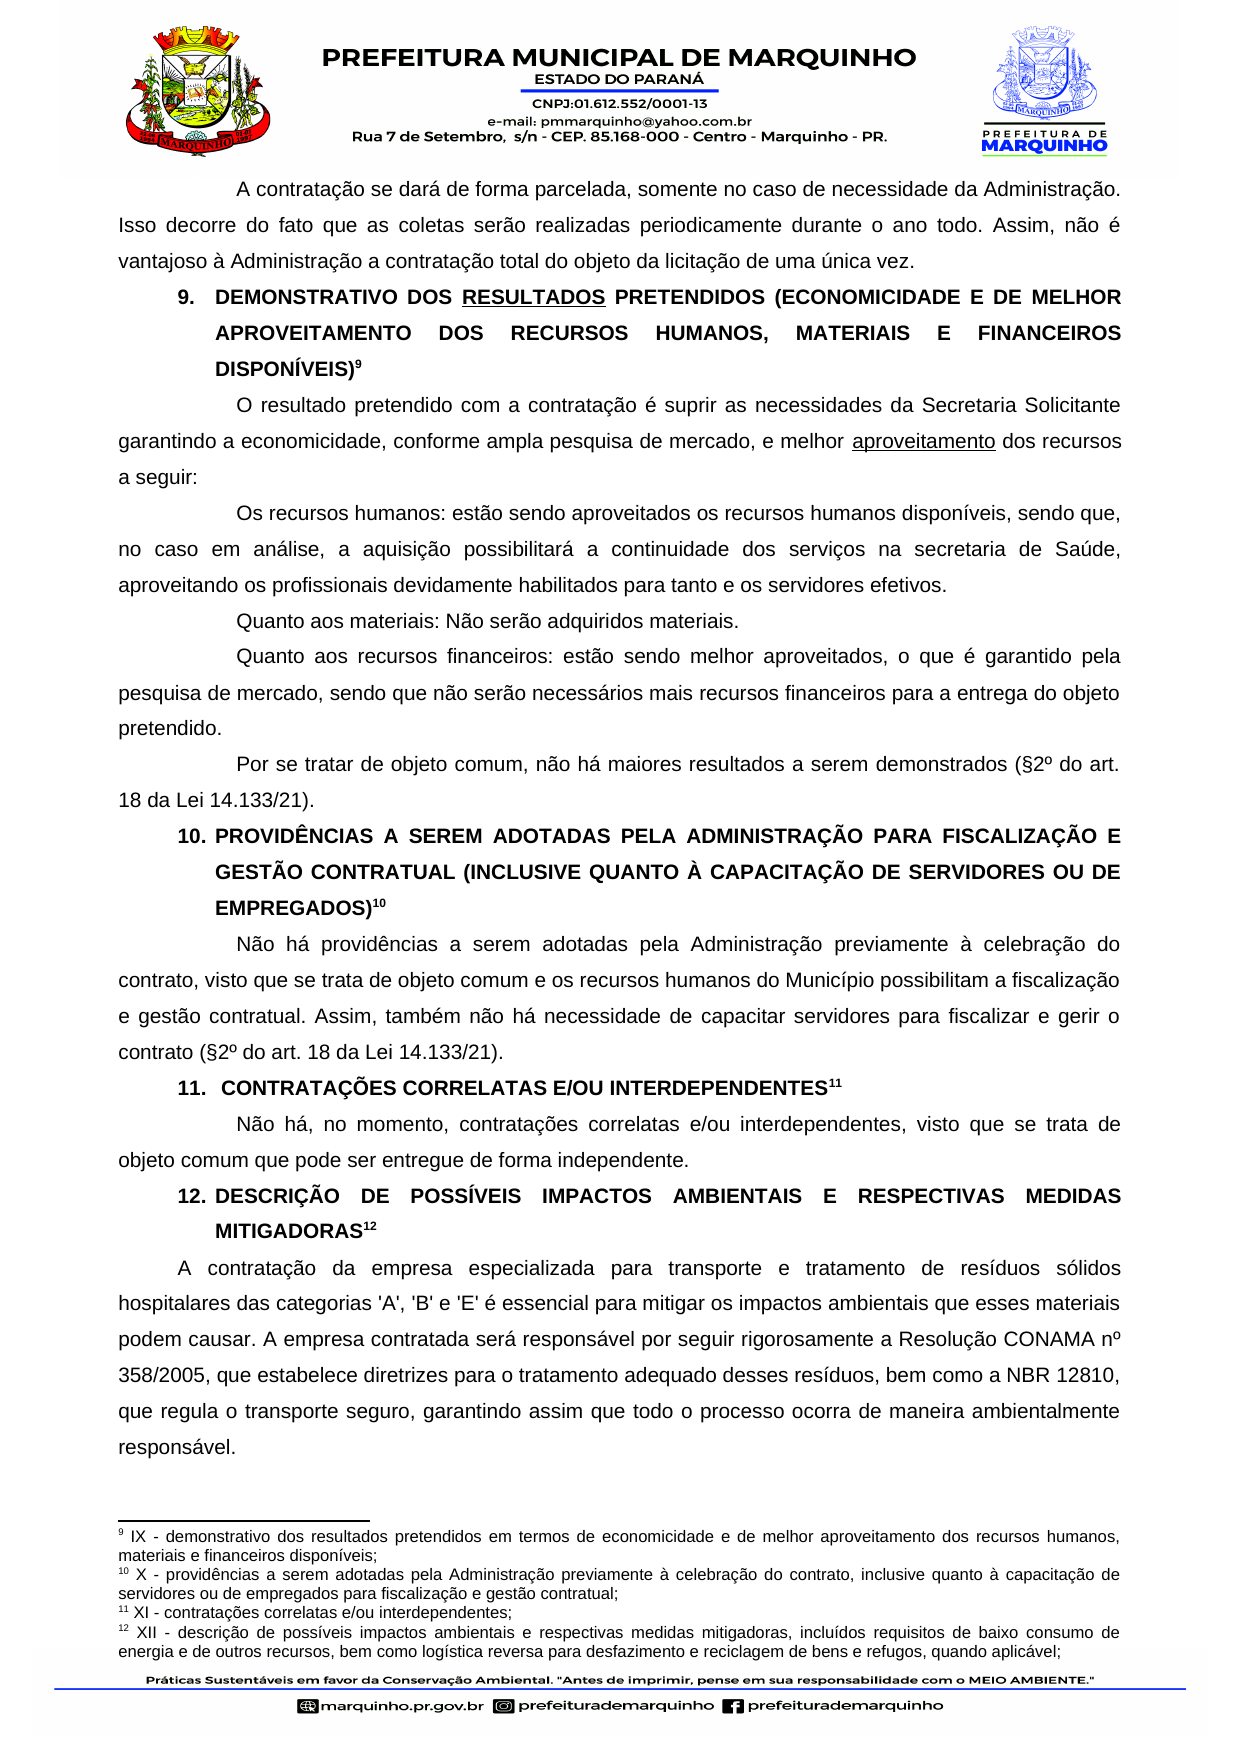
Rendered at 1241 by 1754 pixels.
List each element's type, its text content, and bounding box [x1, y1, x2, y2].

picture [30, 1650, 1210, 1737]
text A contratação da empresa especializada para transporte e tratamento de resíduos sólidos hospitalares das categorias 'A', 'B' e 'E' é essencial para mitigar os impactos ambientais que esses materiais podem causar. A empresa contratada será responsável por seguir rigorosamente a Resolução CONAMA nº 358/2005, que estabelece diretrizes para o tratamento adequado desses resíduos, bem como a NBR 12810, que regula o transporte seguro, garantindo assim que todo o processo ocorra de maneira ambientalmente responsável. [118, 1255, 1122, 1459]
text DEMONSTRATIVO DOS RESULTADOS PRETENDIDOS (ECONOMICIDADE E DE MELHOR APROVEITAMENTO DOS RECURSOS HUMANOS, MATERIAIS E FINANCEIROS DISPONÍVEIS) [177, 285, 1122, 381]
text Por se tratar de objeto comum, não há maiores resultados a serem demonstrados (§2º do art. 18 da Lei 14.133/21). [118, 752, 1122, 812]
text Quanto aos materiais: Não serão adquiridos materiais. [118, 608, 1122, 632]
text CONTRATAÇÕES CORRELATAS E/OU INTERDEPENDENTES [177, 1076, 1122, 1099]
text Quanto aos recursos financeiros: estão sendo melhor aproveitados, o que é garantido pela pesquisa de mercado, sendo que não serão necessários mais recursos financeiros para a entrega do objeto pretendido. [118, 644, 1122, 740]
text A contratação se dará de forma parcelada, somente no caso de necessidade da Administração. Isso decorre do fato que as coletas serão realizadas periodicamente durante o ano todo. Assim, não é vantajoso à Administração a contratação total do objeto da licitação de uma única vez. [118, 177, 1122, 273]
text Os recursos humanos: estão sendo aproveitados os recursos humanos disponíveis, sendo que, no caso em análise, a aquisição possibilitará a continuidade dos serviços na secretaria de Saúde, aproveitando os profissionais devidamente habilitados para tanto e os servidores efetivos. [118, 501, 1122, 596]
text O resultado pretendido com a contratação é suprir as necessidades da Secretaria Solicitante garantindo a economicidade, conforme ampla pesquisa de mercado, e melhor aproveitamento dos recursos a seguir: [118, 393, 1122, 489]
text Não há, no momento, contratações correlatas e/ou interdependentes, visto que se trata de objeto comum que pode ser entregue de forma independente. [118, 1112, 1122, 1171]
text DESCRIÇÃO DE POSSÍVEIS IMPACTOS AMBIENTAIS E RESPECTIVAS MEDIDAS MITIGADORAS [177, 1183, 1122, 1243]
text PROVIDÊNCIAS A SEREM ADOTADAS PELA ADMINISTRAÇÃO PARA FISCALIZAÇÃO E GESTÃO CONTRATUAL (INCLUSIVE QUANTO À CAPACITAÇÃO DE SERVIDORES OU DE EMPREGADOS) [177, 824, 1122, 920]
picture [59, 1, 1179, 178]
text Não há providências a serem adotadas pela Administração previamente à celebração do contrato, visto que se trata de objeto comum e os recursos humanos do Município possibilitam a fiscalização e gestão contratual. Assim, também não há necessidade de capacitar servidores para fiscalizar e gerir o contrato (§2º do art. 18 da Lei 14.133/21). [118, 932, 1122, 1064]
